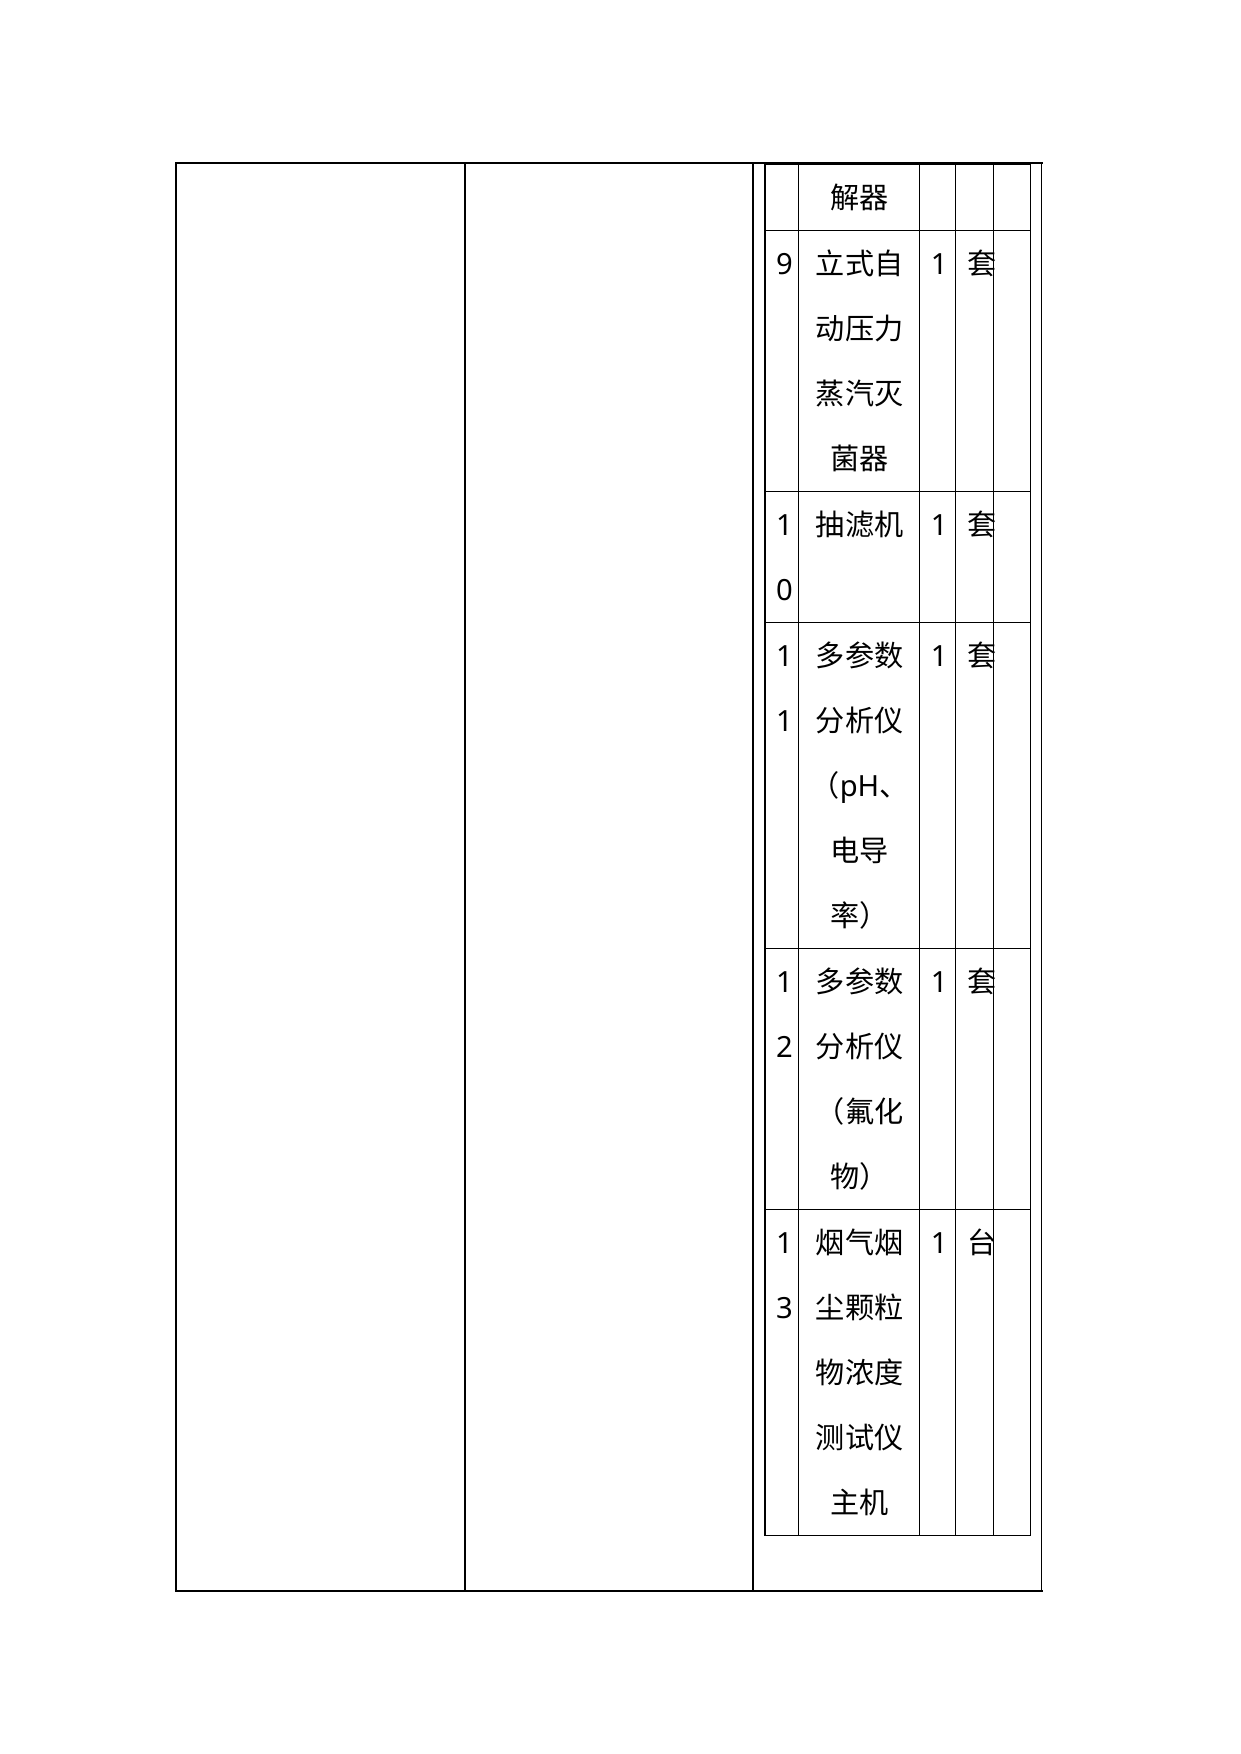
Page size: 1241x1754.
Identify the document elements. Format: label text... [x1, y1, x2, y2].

table_cell 1 [177, 164, 464, 1590]
table_cell [466, 164, 752, 1590]
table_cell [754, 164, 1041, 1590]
